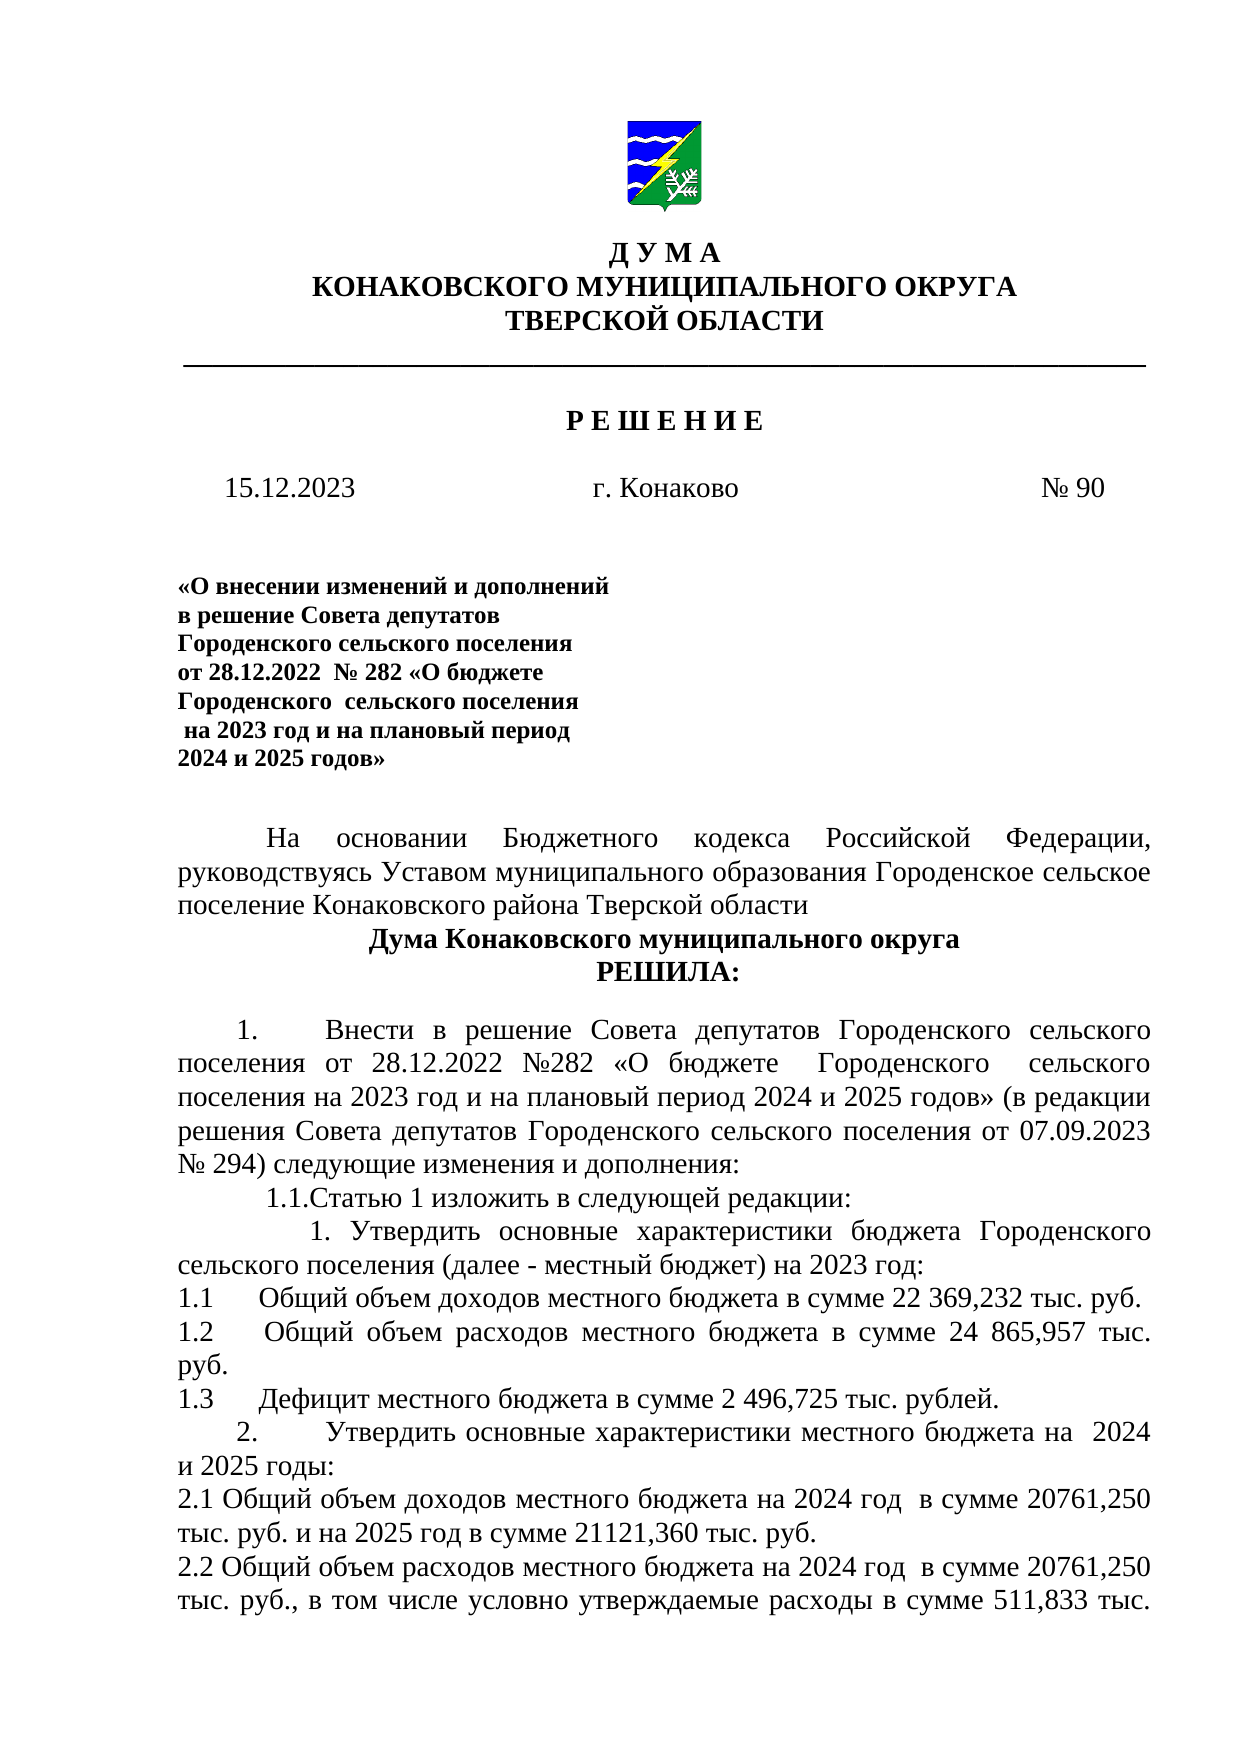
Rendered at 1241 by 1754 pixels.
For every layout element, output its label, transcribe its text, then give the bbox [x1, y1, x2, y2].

text «О внесении изменений и дополнений [177, 571, 1152, 600]
text 1. Утвердить основные характеристики бюджета Городенского сельского поселения (далее - местный бюджет) на 2023 год: [177, 1213, 1152, 1280]
list Внести в решение Совета депутатов Городенского сельского поселения от 28.12.2022 №282 «О бюджете Городенского сельского поселения на 2023 год и на плановый период 2024 и 2025 годов» (в редакции решения Совета депутатов Городенского сельского поселения от 07.09.2023 № 294) следующие изменения и дополнения: [177, 1012, 1152, 1180]
text 1.1.Статью 1 изложить в следующей редакции: [177, 1180, 1152, 1213]
text __________________________________________________________________ [177, 336, 1152, 370]
list Утвердить основные характеристики местного бюджета на 2024 и 2025 годы: [177, 1414, 1152, 1482]
text 2024 и 2025 годов» [177, 743, 1152, 772]
text Городенского сельского поселения [177, 628, 1152, 657]
text Р Е Ш Е Н И Е [177, 403, 1152, 437]
text Дума Конаковского муниципального округа [177, 921, 1152, 954]
text на 2023 год и на плановый период [177, 715, 1152, 743]
text 15.12.2023 г. Конаково № 90 [177, 470, 1152, 504]
text ТВЕРСКОЙ ОБЛАСТИ [177, 303, 1152, 336]
list Дефицит местного бюджета в сумме 2 496,725 тыс. рублей. [177, 1381, 1152, 1414]
text РЕШИЛА: [177, 954, 1152, 988]
list Общий объем расходов местного бюджета в сумме 24 865,957 тыс. руб. [177, 1314, 1152, 1381]
text 2.1 Общий объем доходов местного бюджета на 2024 год в сумме 20761,250 тыс. руб. и на 2025 год в сумме 21121,360 тыс. руб. [177, 1482, 1152, 1549]
text На основании Бюджетного кодекса Российской Федерации, руководствуясь Уставом муниципального образования Городенское сельское поселение Конаковского района Тверской области [177, 820, 1152, 921]
picture [627, 121, 702, 212]
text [177, 1549, 1152, 1616]
list Общий объем доходов местного бюджета в сумме 22 369,232 тыс. руб. [177, 1280, 1152, 1314]
text Городенского сельского поселения [177, 686, 1152, 715]
text от 28.12.2022 № 282 «О бюджете [177, 657, 1152, 686]
text КОНАКОВСКОГО МУНИЦИПАЛЬНОГО ОКРУГА [177, 269, 1152, 303]
text в решение Совета депутатов [177, 600, 1152, 628]
text Д У М А [177, 236, 1152, 269]
